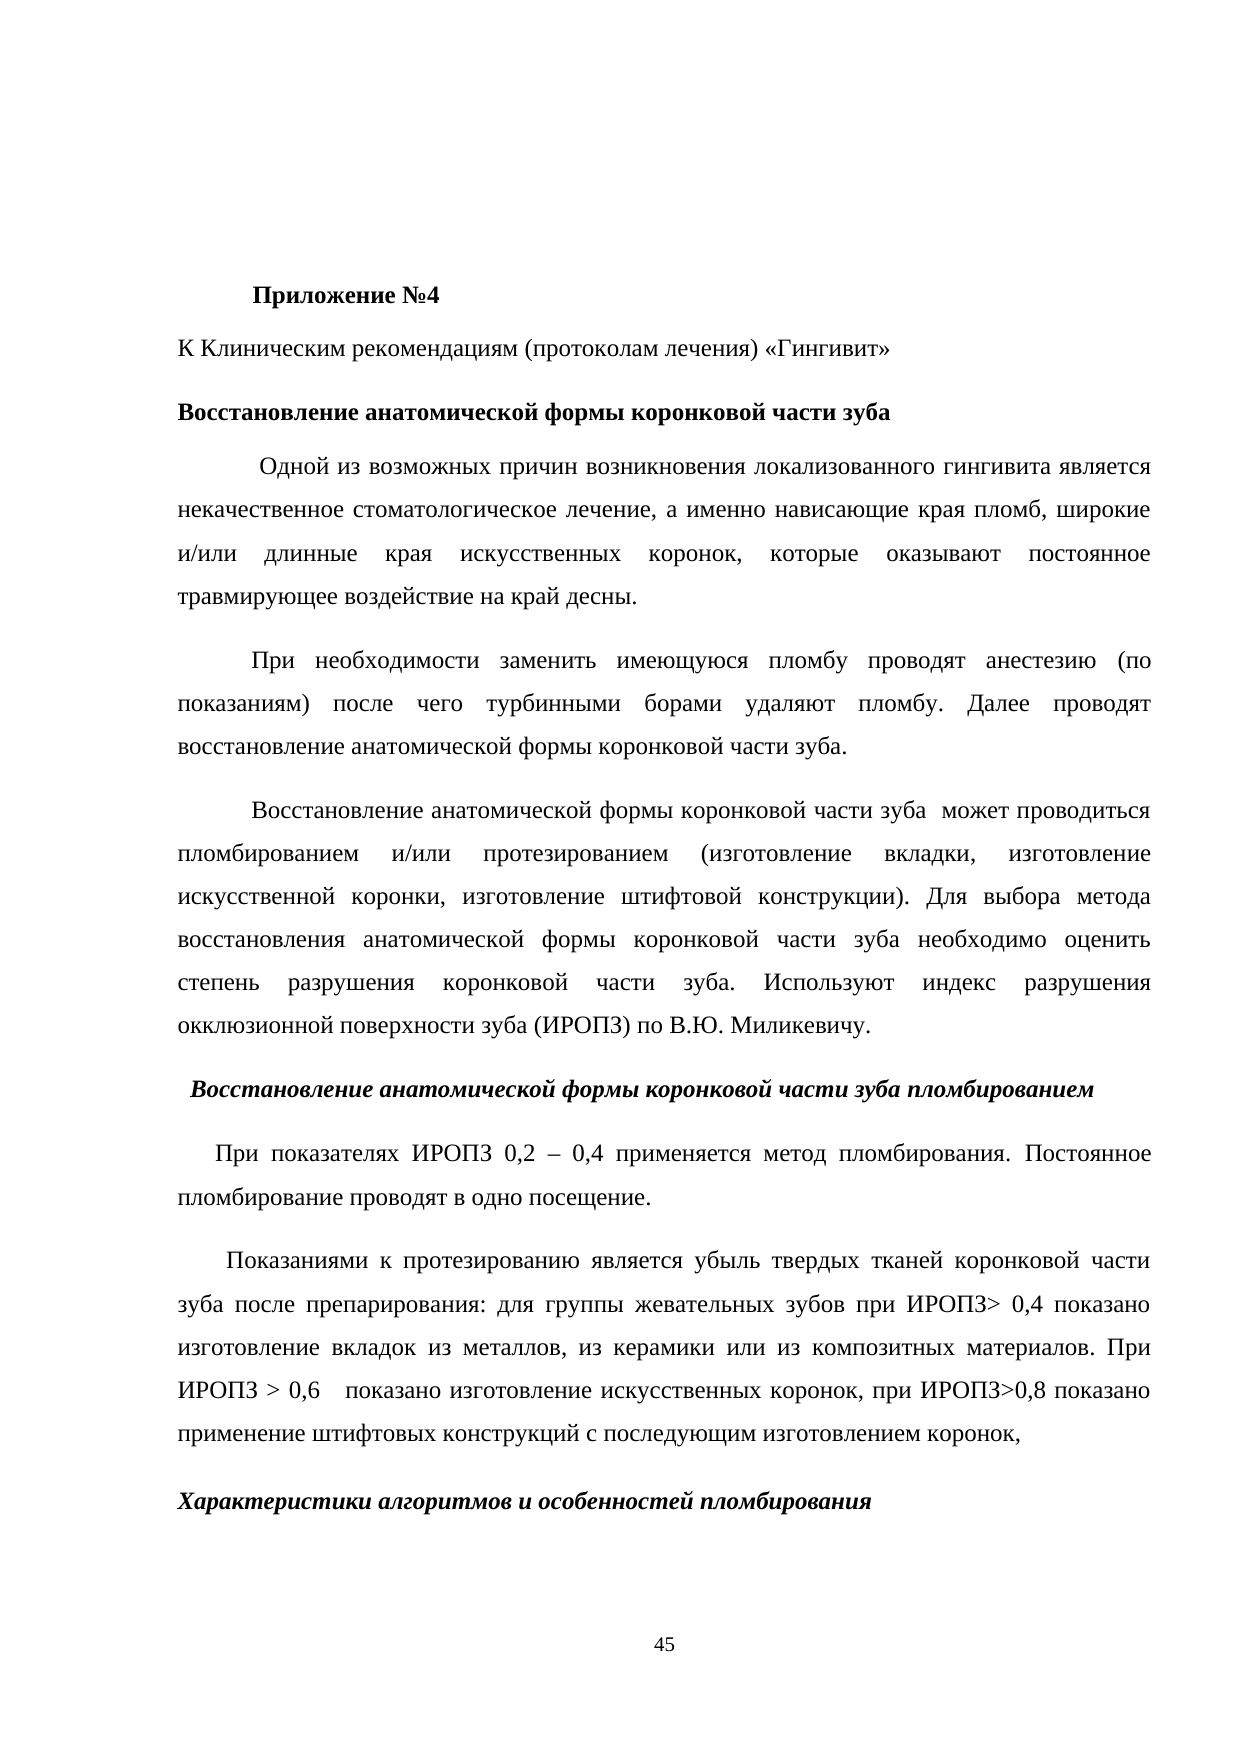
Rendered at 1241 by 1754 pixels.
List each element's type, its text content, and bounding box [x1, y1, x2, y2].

text Восстановление анатомической формы коронковой части зуба [177, 397, 1152, 426]
text Одной из возможных причин возникновения локализованного гингивита является некачественное стоматологическое лечение, а именно нависающие края пломб, широкие и/или длинные края искусственных коронок, которые оказывают постоянное травмирующее воздействие на край десны. [177, 451, 1152, 609]
text Показаниями к протезированию является убыль твердых тканей коронковой части зуба после препарирования: для группы жевательных зубов при ИРОПЗ> 0,4 показано изготовление вкладок из металлов, из керамики или из композитных материалов. При ИРОПЗ > 0,6 показано изготовление искусственных коронок, при ИРОПЗ>0,8 показано применение штифтовых конструкций с последующим изготовлением коронок, [177, 1246, 1152, 1447]
text Восстановление анатомической формы коронковой части зуба может проводиться пломбированием и/или протезированием (изготовление вкладки, изготовление искусственной коронки, изготовление штифтовой конструкции). Для выбора метода восстановления анатомической формы коронковой части зуба необходимо оценить степень разрушения коронковой части зуба. Используют индекс разрушения окклюзионной поверхности зуба (ИРОПЗ) по В.Ю. Миликевичу. [177, 795, 1152, 1039]
text Восстановление анатомической формы коронковой части зуба пломбированием [177, 1074, 1152, 1103]
text При необходимости заменить имеющуюся пломбу проводят анестезию (по показаниям) после чего турбинными борами удаляют пломбу. Далее проводят восстановление анатомической формы коронковой части зуба. [177, 645, 1152, 760]
subtitle Характеристики алгоритмов и особенностей пломбирования [177, 1486, 1152, 1515]
text При показателях ИРОПЗ 0,2 – 0,4 применяется метод пломбирования. Постоянное пломбирование проводят в одно посещение. [177, 1138, 1152, 1210]
text К Клиническим рекомендациям (протоколам лечения) «Гингивит» [177, 333, 1152, 362]
text Приложение №4 [177, 280, 1152, 308]
